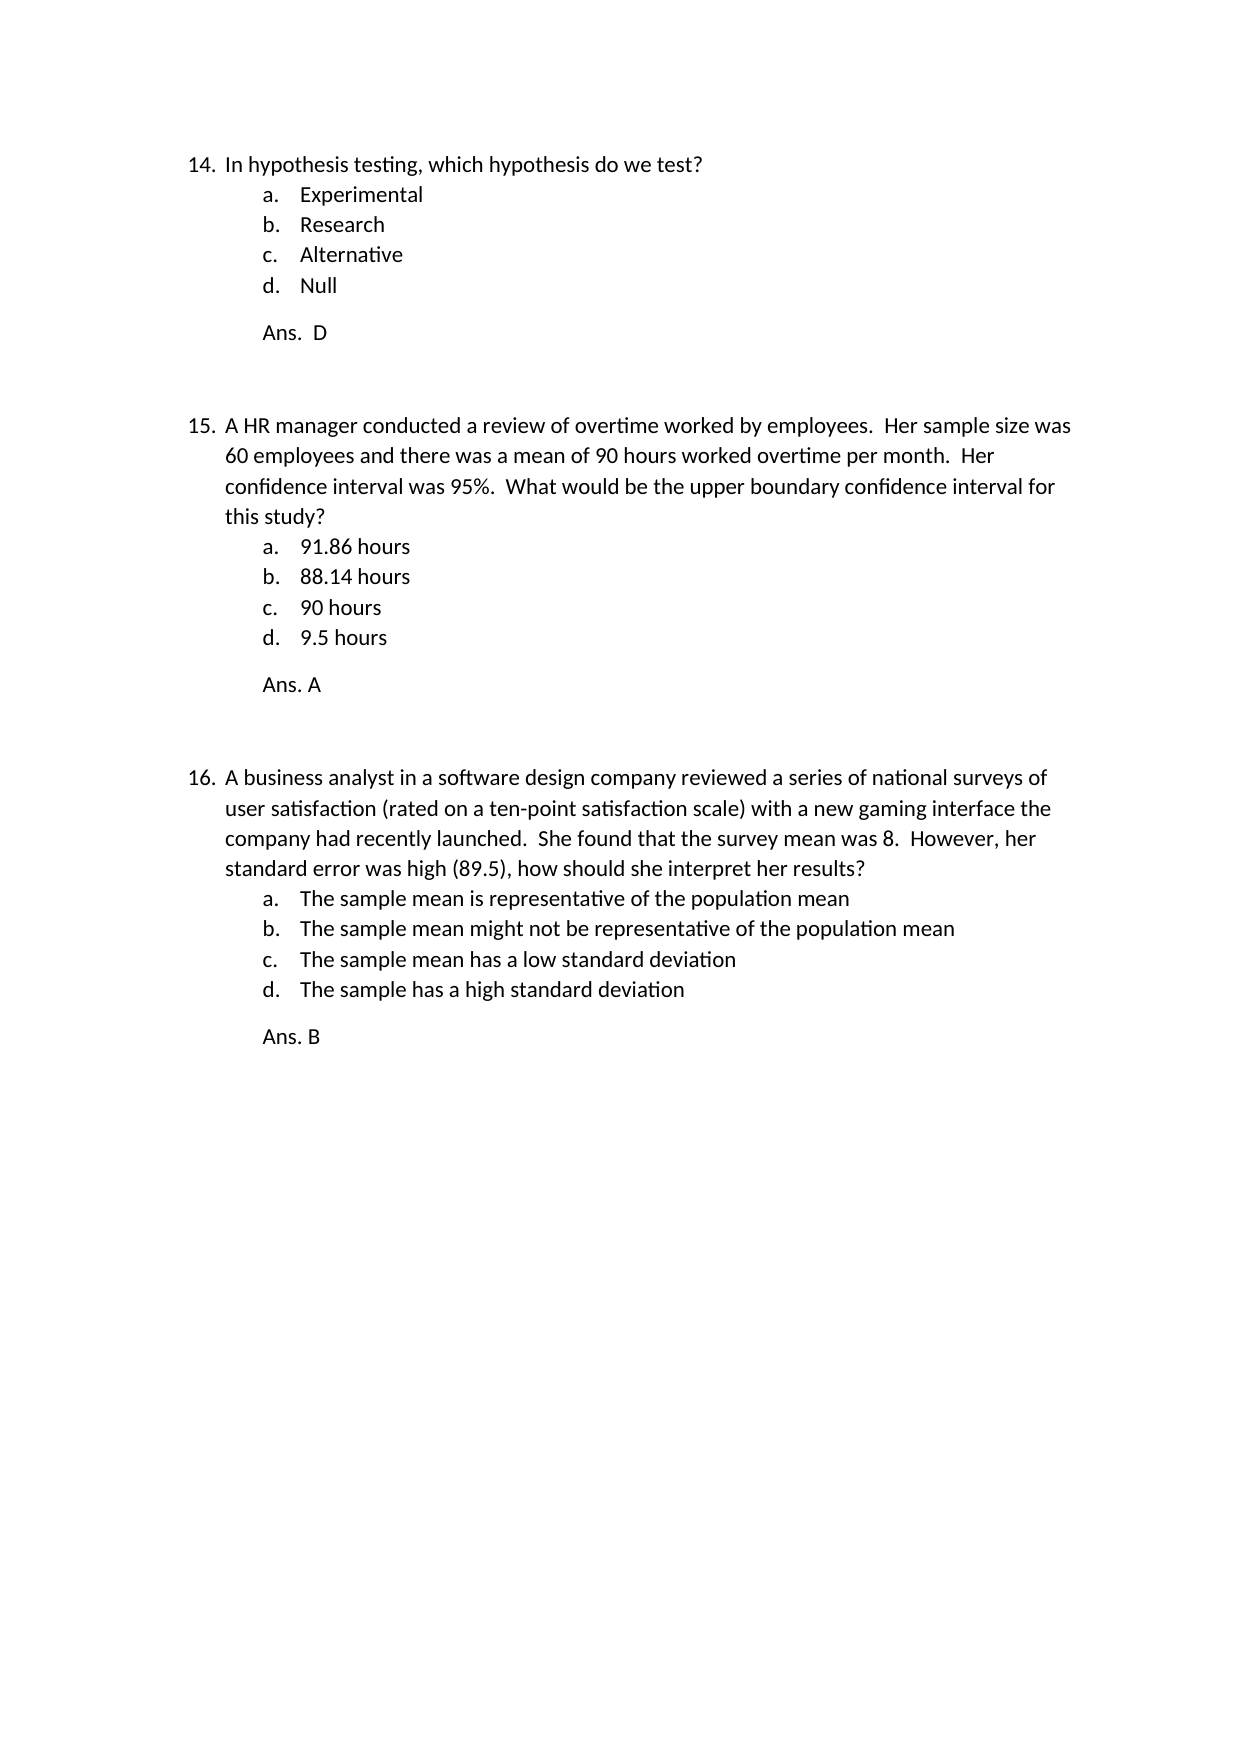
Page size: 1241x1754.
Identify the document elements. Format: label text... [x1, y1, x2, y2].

list In hypothesis testing, which hypothesis do we test? [187, 150, 1090, 178]
list The sample mean has a low standard deviation [262, 945, 1090, 973]
list 90 hours [262, 593, 1090, 621]
text Ans. A [262, 670, 1090, 698]
list Experimental [262, 180, 1090, 208]
list The sample has a high standard deviation [262, 975, 1090, 1003]
list The sample mean is representative of the population mean [262, 884, 1090, 912]
list 91.86 hours [262, 532, 1090, 560]
text Ans. D [262, 318, 1090, 346]
list The sample mean might not be representative of the population mean [262, 914, 1090, 943]
text Ans. B [262, 1022, 1090, 1050]
list Null [262, 271, 1090, 299]
list A business analyst in a software design company reviewed a series of national surveys of user satisfaction (rated on a ten-point satisfaction scale) with a new gaming interface the company had recently launched. She found that the survey mean was 8. However, her standard error was high (89.5), how should she interpret her results? [187, 763, 1090, 882]
list 9.5 hours [262, 623, 1090, 651]
list Alternative [262, 241, 1090, 269]
list Research [262, 210, 1090, 238]
list 88.14 hours [262, 562, 1090, 591]
list A HR manager conducted a review of overtime worked by employees. Her sample size was 60 employees and there was a mean of 90 hours worked overtime per month. Her confidence interval was 95%. What would be the upper boundary confidence interval for this study? [187, 411, 1090, 530]
